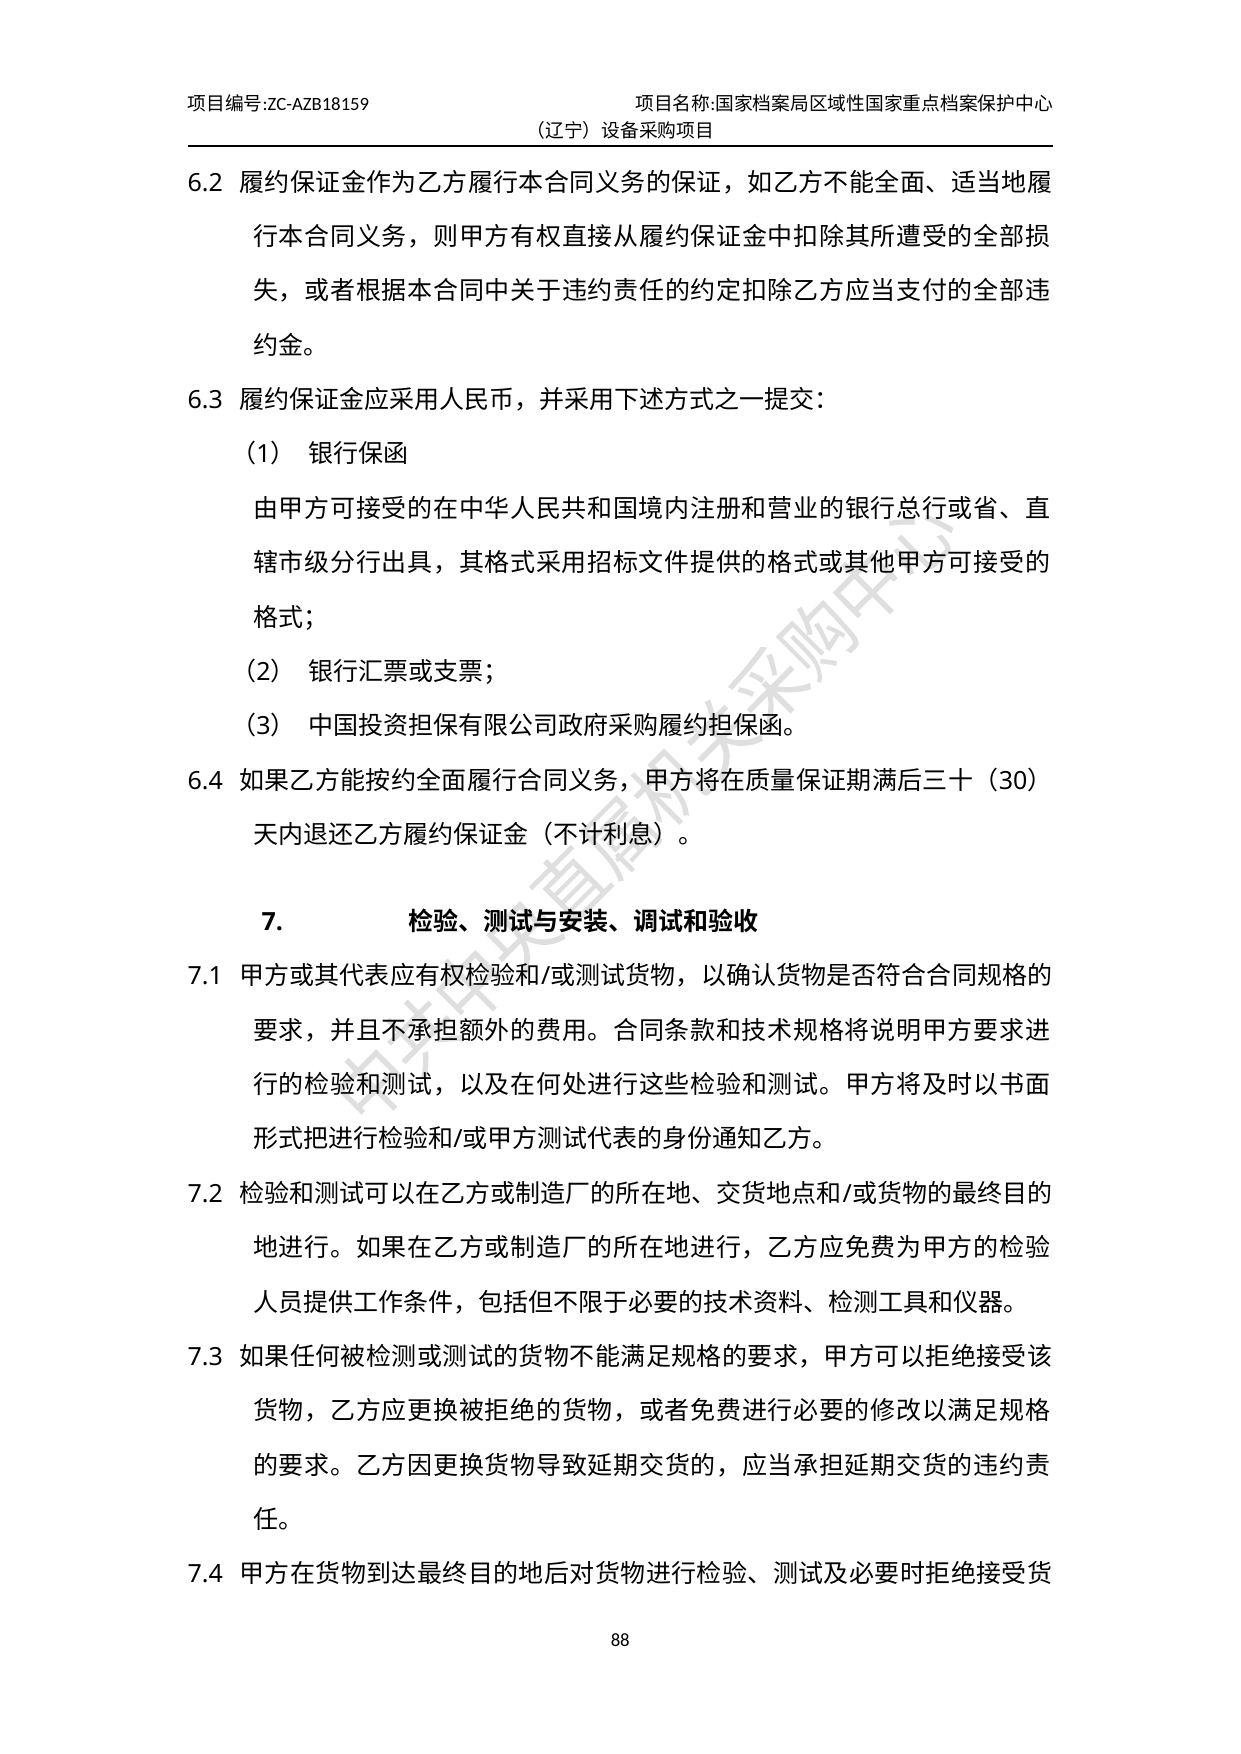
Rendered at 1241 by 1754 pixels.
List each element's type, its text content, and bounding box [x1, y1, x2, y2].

list 履约保证金作为乙方履行本合同义务的保证，如乙方不能全面、适当地履行本合同义务，则甲方有权直接从履约保证金中扣除其所遭受的全部损失，或者根据本合同中关于违约责任的约定扣除乙方应当支付的全部违约金。 [187, 162, 1053, 361]
list 如果乙方能按约全面履行合同义务，甲方将在质量保证期满后三十（30）天内退还乙方履约保证金（不计利息）。 [187, 760, 1053, 851]
list 如果任何被检测或测试的货物不能满足规格的要求，甲方可以拒绝接受该货物，乙方应更换被拒绝的货物，或者免费进行必要的修改以满足规格的要求。乙方因更换货物导致延期交货的，应当承担延期交货的违约责任。 [187, 1336, 1053, 1536]
list 甲方或其代表应有权检验和/或测试货物，以确认货物是否符合合同规格的要求，并且不承担额外的费用。合同条款和技术规格将说明甲方要求进行的检验和测试，以及在何处进行这些检验和测试。甲方将及时以书面形式把进行检验和/或甲方测试代表的身份通知乙方。 [187, 956, 1053, 1155]
list 检验、测试与安装、调试和验收 [261, 901, 1053, 938]
list 履约保证金应采用人民币，并采用下述方式之一提交： [187, 379, 1053, 416]
list 中国投资担保有限公司政府采购履约担保函。 [231, 706, 1053, 742]
list 银行汇票或支票； [231, 651, 1053, 688]
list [187, 1554, 1053, 1590]
text 由甲方可接受的在中华人民共和国境内注册和营业的银行总行或省、直辖市级分行出具，其格式采用招标文件提供的格式或其他甲方可接受的格式； [253, 488, 1053, 633]
list 银行保函 [231, 434, 1053, 470]
list 检验和测试可以在乙方或制造厂的所在地、交货地点和/或货物的最终目的地进行。如果在乙方或制造厂的所在地进行，乙方应免费为甲方的检验人员提供工作条件，包括但不限于必要的技术资料、检测工具和仪器。 [187, 1173, 1053, 1318]
